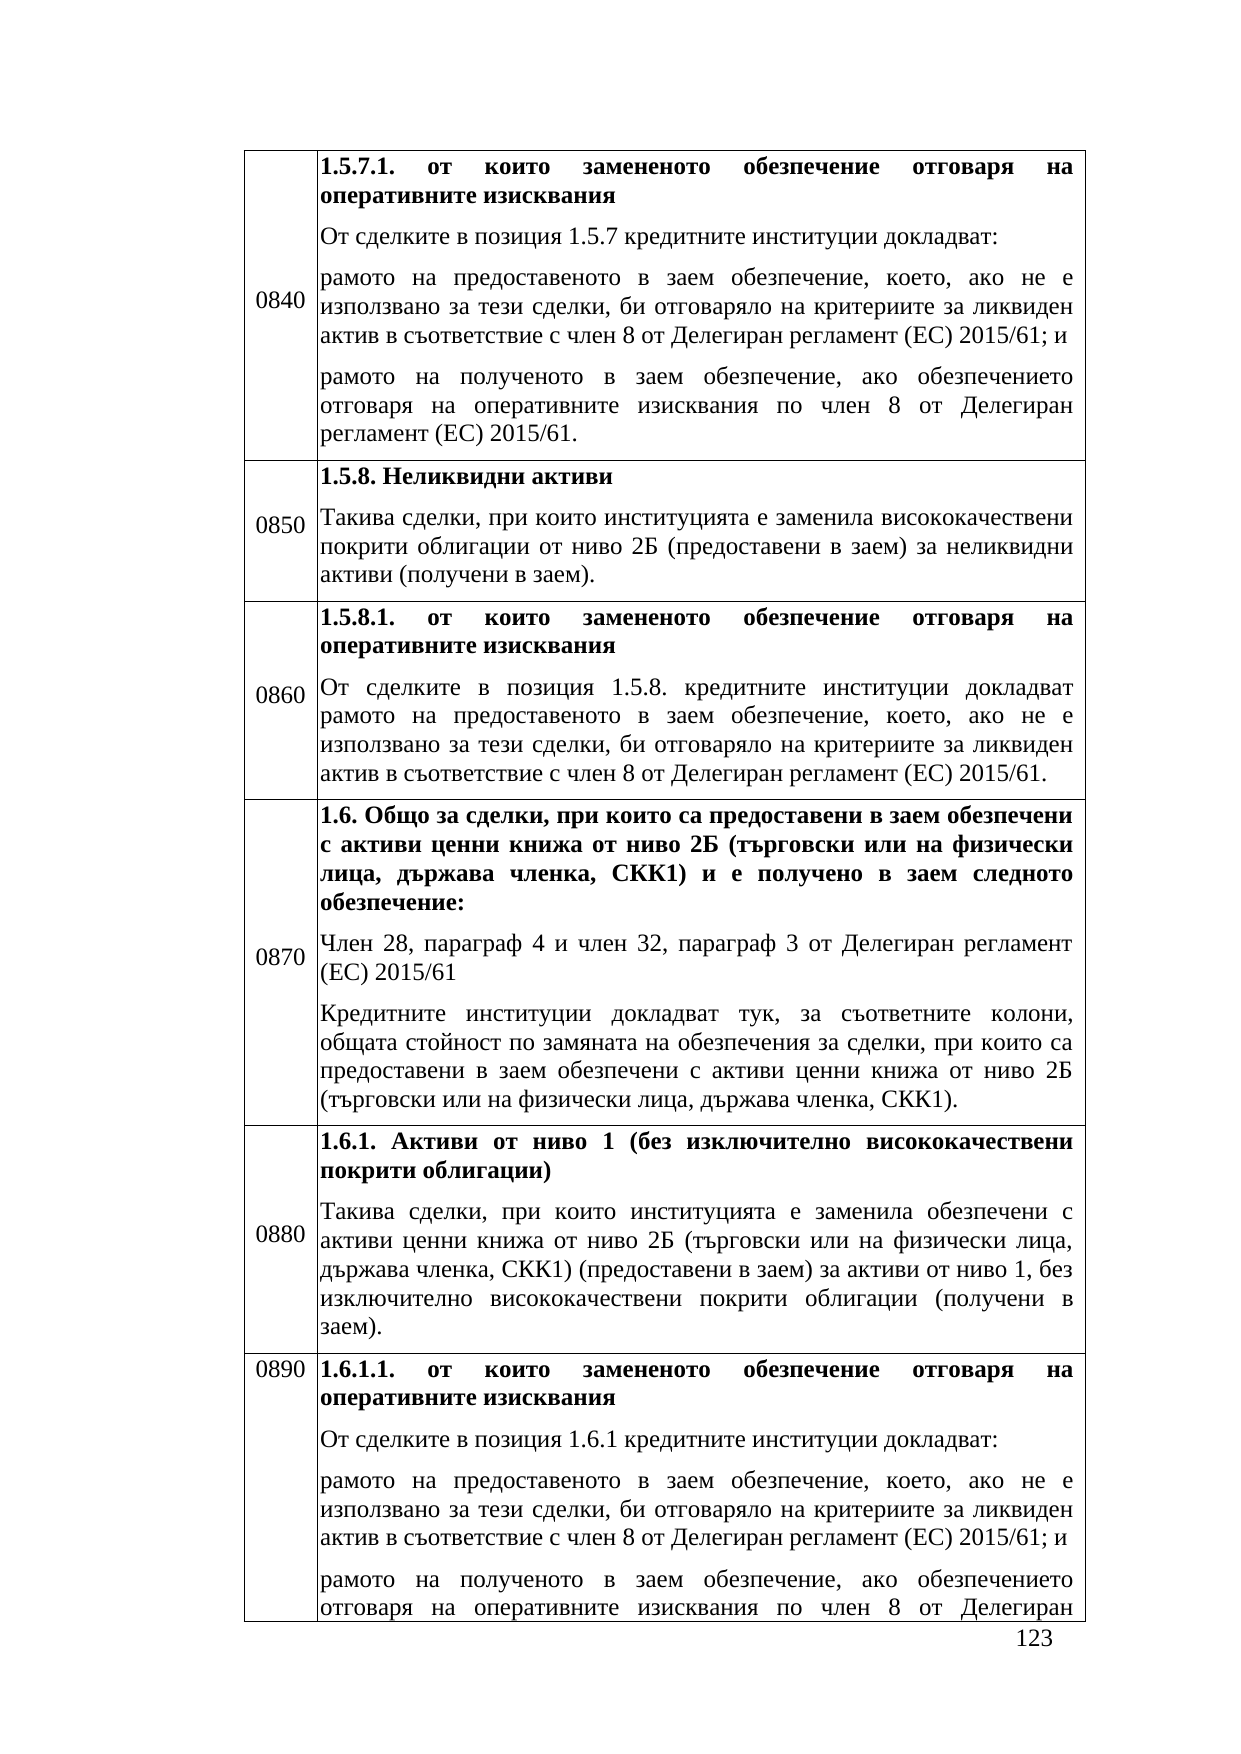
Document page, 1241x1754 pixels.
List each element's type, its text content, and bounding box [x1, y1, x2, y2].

table_cell 1.5.8.1. от които замененото обезпечение отговаря на оперативните изисквания От сделките в позиция 1.5.8. кредитните институции докладват рамото на предоставеното в заем обезпечение, което, ако не е използвано за тези сделки, би отговаряло на критериите за ликвиден актив в съответствие с член 8 от Делегиран регламент (ЕС) 2015/61. [318, 602, 1085, 799]
table_cell 1.5.8. Неликвидни активи Такива сделки, при които институцията е заменила висококачествени покрити облигации от ниво 2Б (предоставени в заем) за неликвидни активи (получени в заем). [318, 461, 1085, 601]
table_cell 0890 [245, 1354, 317, 1621]
table_cell 0840 [245, 151, 317, 460]
table_cell 1.6. Общо за сделки, при които са предоставени в заем обезпечени с активи ценни книжа от ниво 2Б (търговски или на физически лица, държава членка, СКК1) и е получено в заем следното обезпечение: Член 28, параграф 4 и член 32, параграф 3 от Делегиран регламент (ЕС) 2015/61 Кредитните институции докладват тук, за съответните колони, общата стойност по замяната на обезпечения за сделки, при които са предоставени в заем обезпечени с активи ценни книжа от ниво 2Б (търговски или на физически лица, държава членка, СКК1). [318, 800, 1085, 1125]
table_cell 1.5.7.1. от които замененото обезпечение отговаря на оперативните изисквания От сделките в позиция 1.5.7 кредитните институции докладват: рамото на предоставеното в заем обезпечение, което, ако не е използвано за тези сделки, би отговаряло на критериите за ликвиден актив в съответствие с член 8 от Делегиран регламент (ЕС) 2015/61; и рамото на полученото в заем обезпечение, ако обезпечението отговаря на оперативните изисквания по член 8 от Делегиран регламент (ЕС) 2015/61. [318, 151, 1085, 460]
table_cell 0850 [245, 461, 317, 601]
table_cell 0860 [245, 602, 317, 799]
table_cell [318, 1354, 1085, 1621]
table_cell 1.6.1. Активи от ниво 1 (без изключително висококачествени покрити облигации) Такива сделки, при които институцията е заменила обезпечени с активи ценни книжа от ниво 2Б (търговски или на физически лица, държава членка, СКК1) (предоставени в заем) за активи от ниво 1, без изключително висококачествени покрити облигации (получени в заем). [318, 1126, 1085, 1353]
table_cell 0880 [245, 1126, 317, 1353]
table_cell 0870 [245, 800, 317, 1125]
